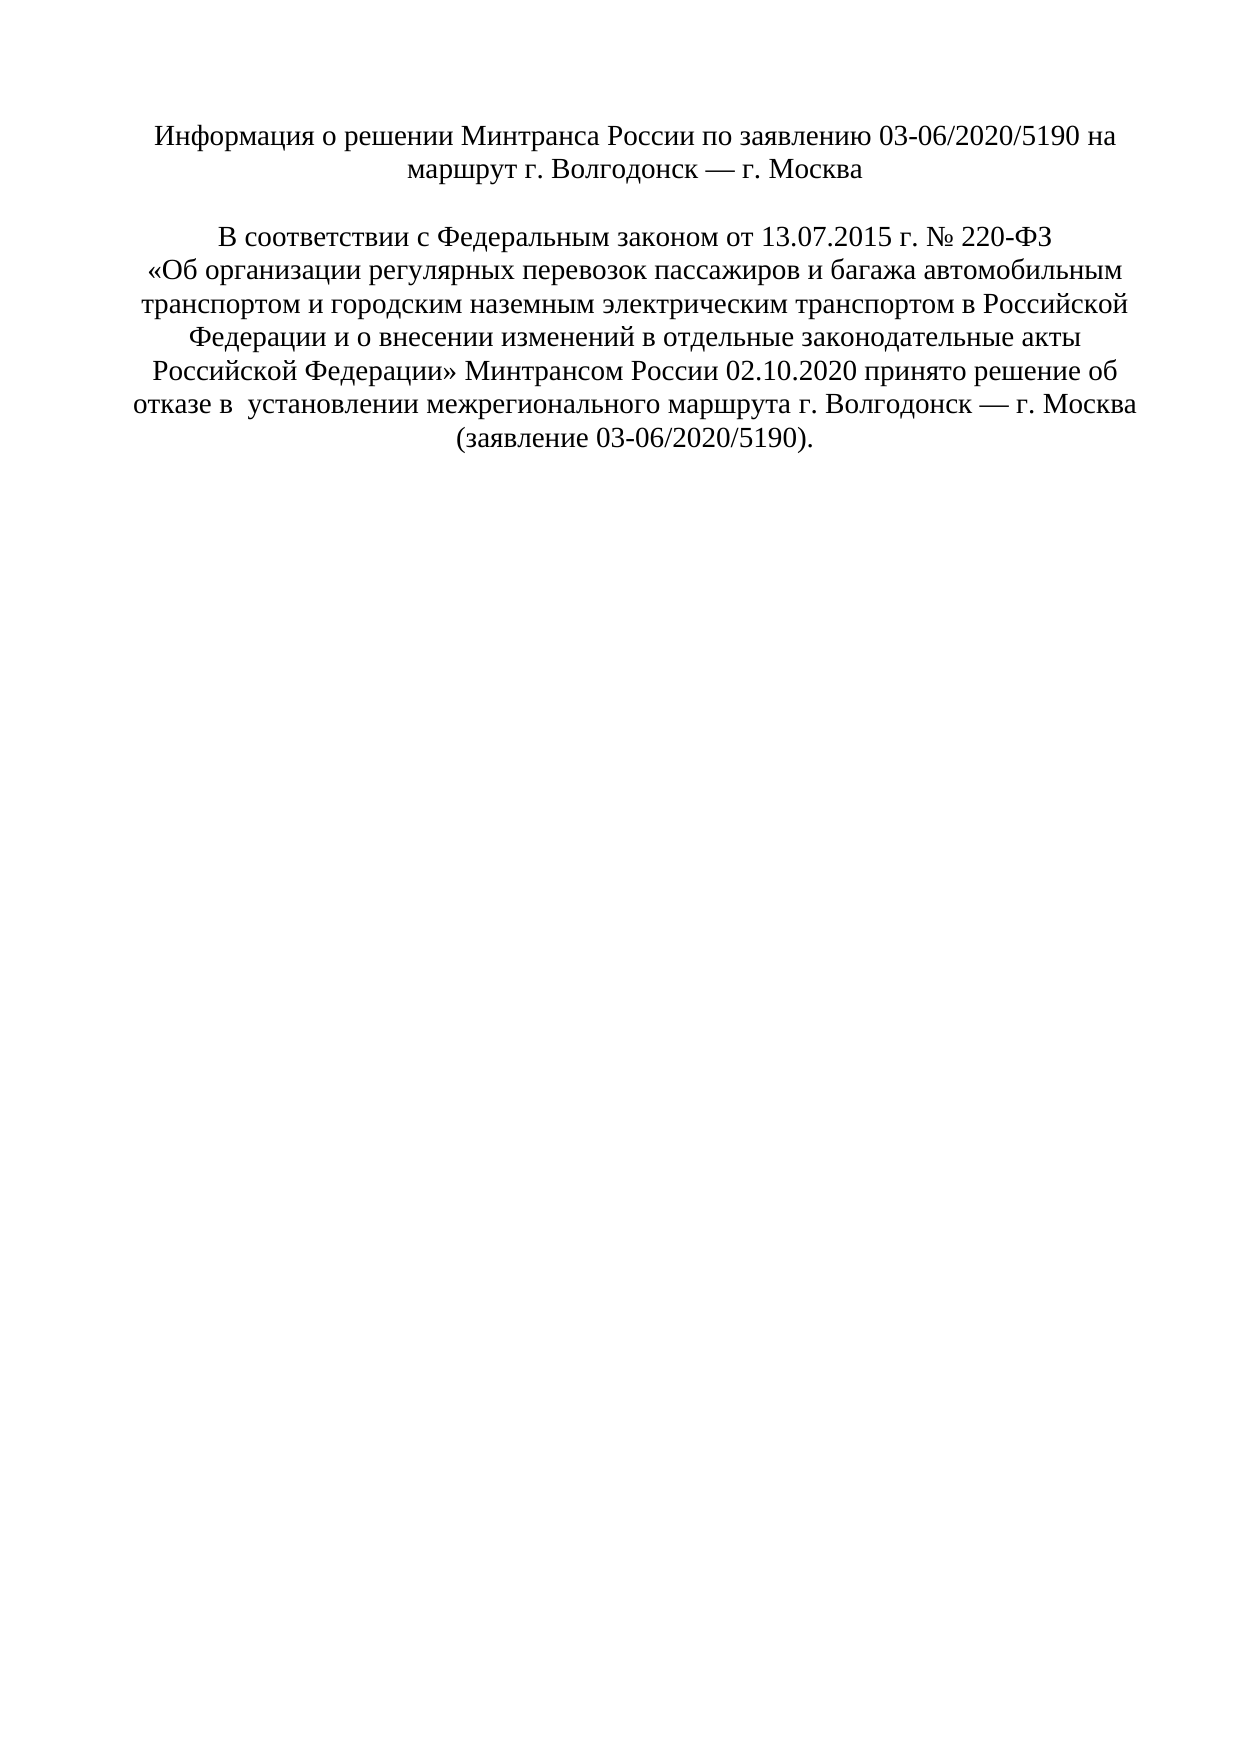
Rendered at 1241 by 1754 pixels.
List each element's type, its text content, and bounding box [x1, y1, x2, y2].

text В соответствии с Федеральным законом от 13.07.2015 г. № 220-ФЗ «Об организации регулярных перевозок пассажиров и багажа автомобильным транспортом и городским наземным электрическим транспортом в Российской Федерации и о внесении изменений в отдельные законодательные акты Российской Федерации» Минтрансом России 02.10.2020 принято решение об отказе в установлении межрегионального маршрута г. Волгодонск — г. Москва (заявление 03-06/2020/5190). [118, 219, 1152, 453]
text Информация о решении Минтранса России по заявлению 03-06/2020/5190 на маршрут г. Волгодонск — г. Москва [118, 118, 1152, 185]
